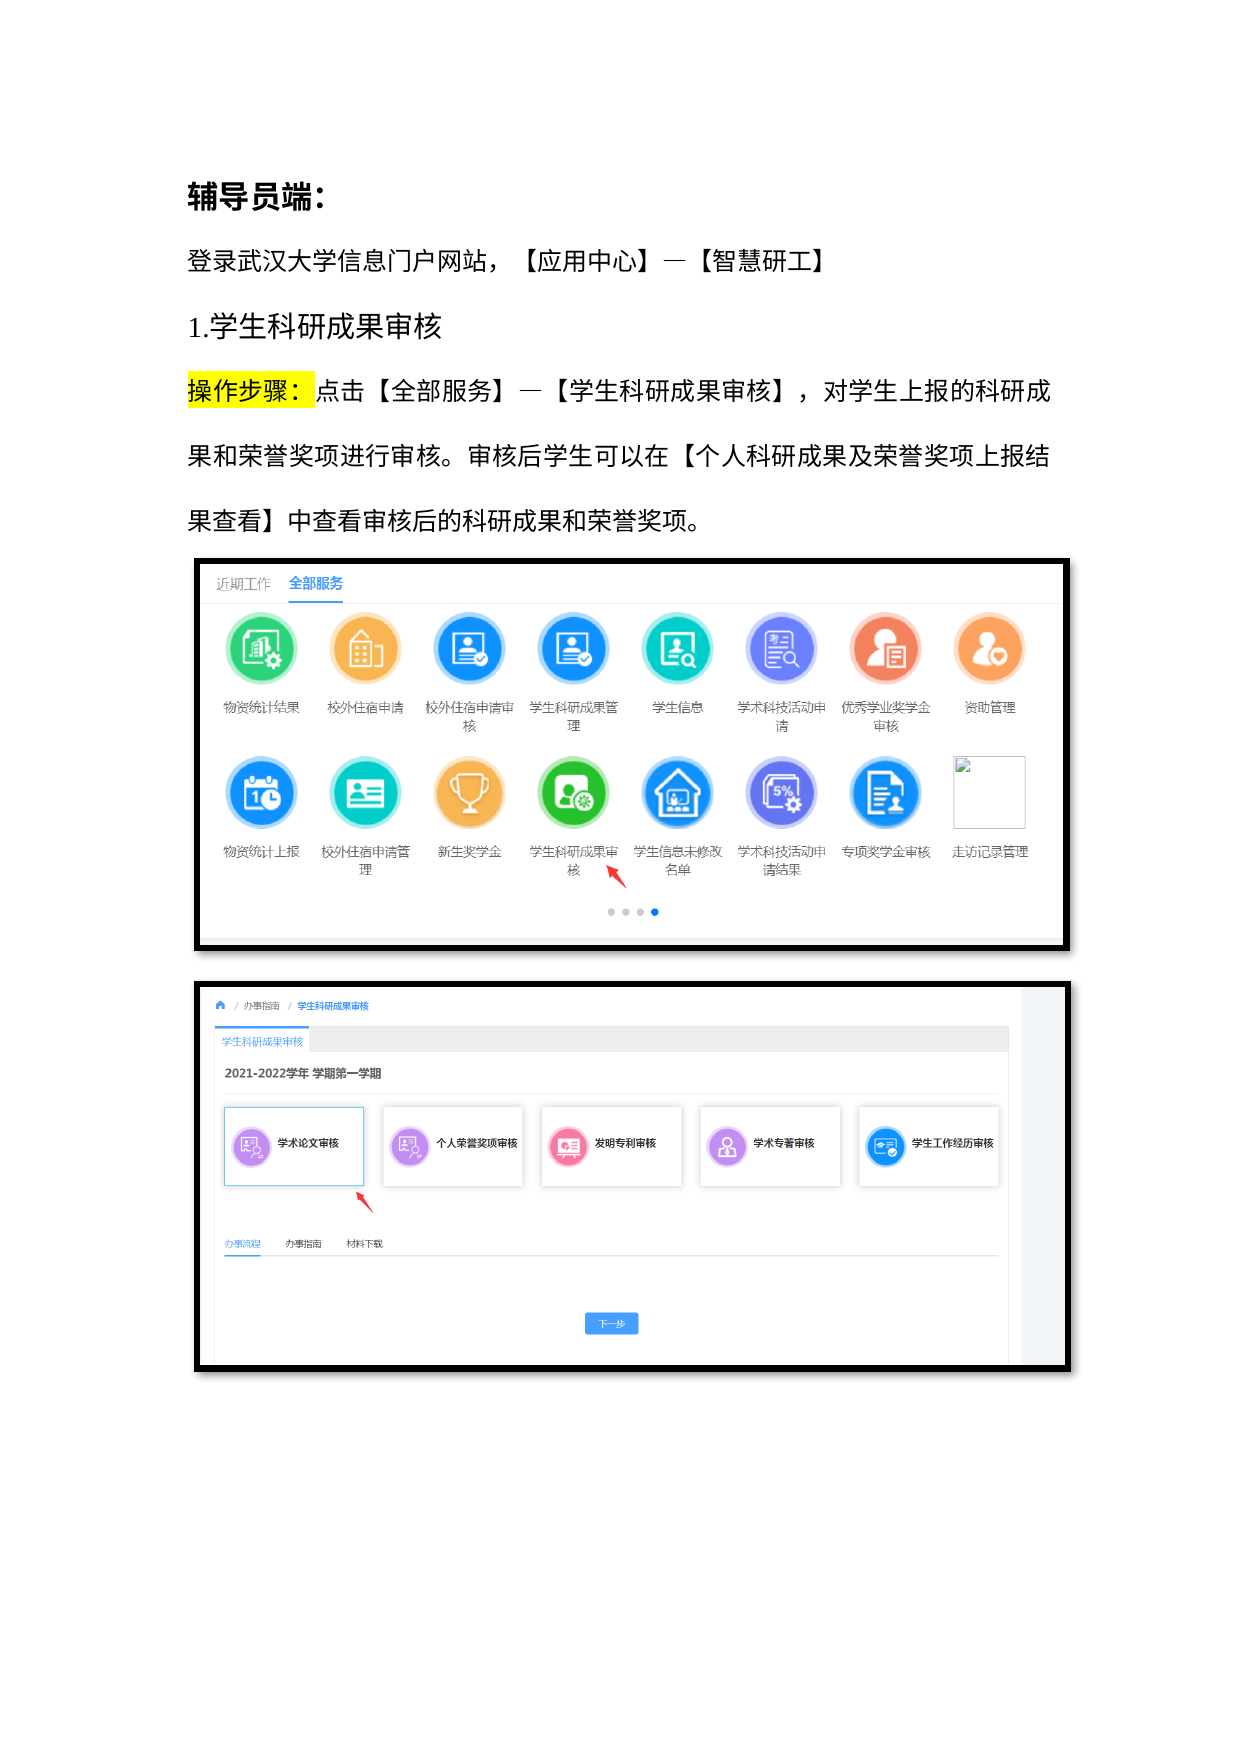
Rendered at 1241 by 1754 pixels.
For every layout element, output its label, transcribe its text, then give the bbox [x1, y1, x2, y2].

text 登录武汉大学信息门户网站，【应用中心】—【智慧研工】 [187, 227, 1053, 292]
text 操作步骤：点击【全部服务】—【学生科研成果审核】，对学生上报的科研成果和荣誉奖项进行审核。审核后学生可以在【个人科研成果及荣誉奖项上报结果查看】中查看审核后的科研成果和荣誉奖项。 [187, 357, 1053, 552]
picture [200, 564, 1063, 945]
text 辅导员端： [187, 162, 1053, 227]
text 1.学生科研成果审核 [187, 292, 1053, 357]
picture [200, 987, 1065, 1365]
